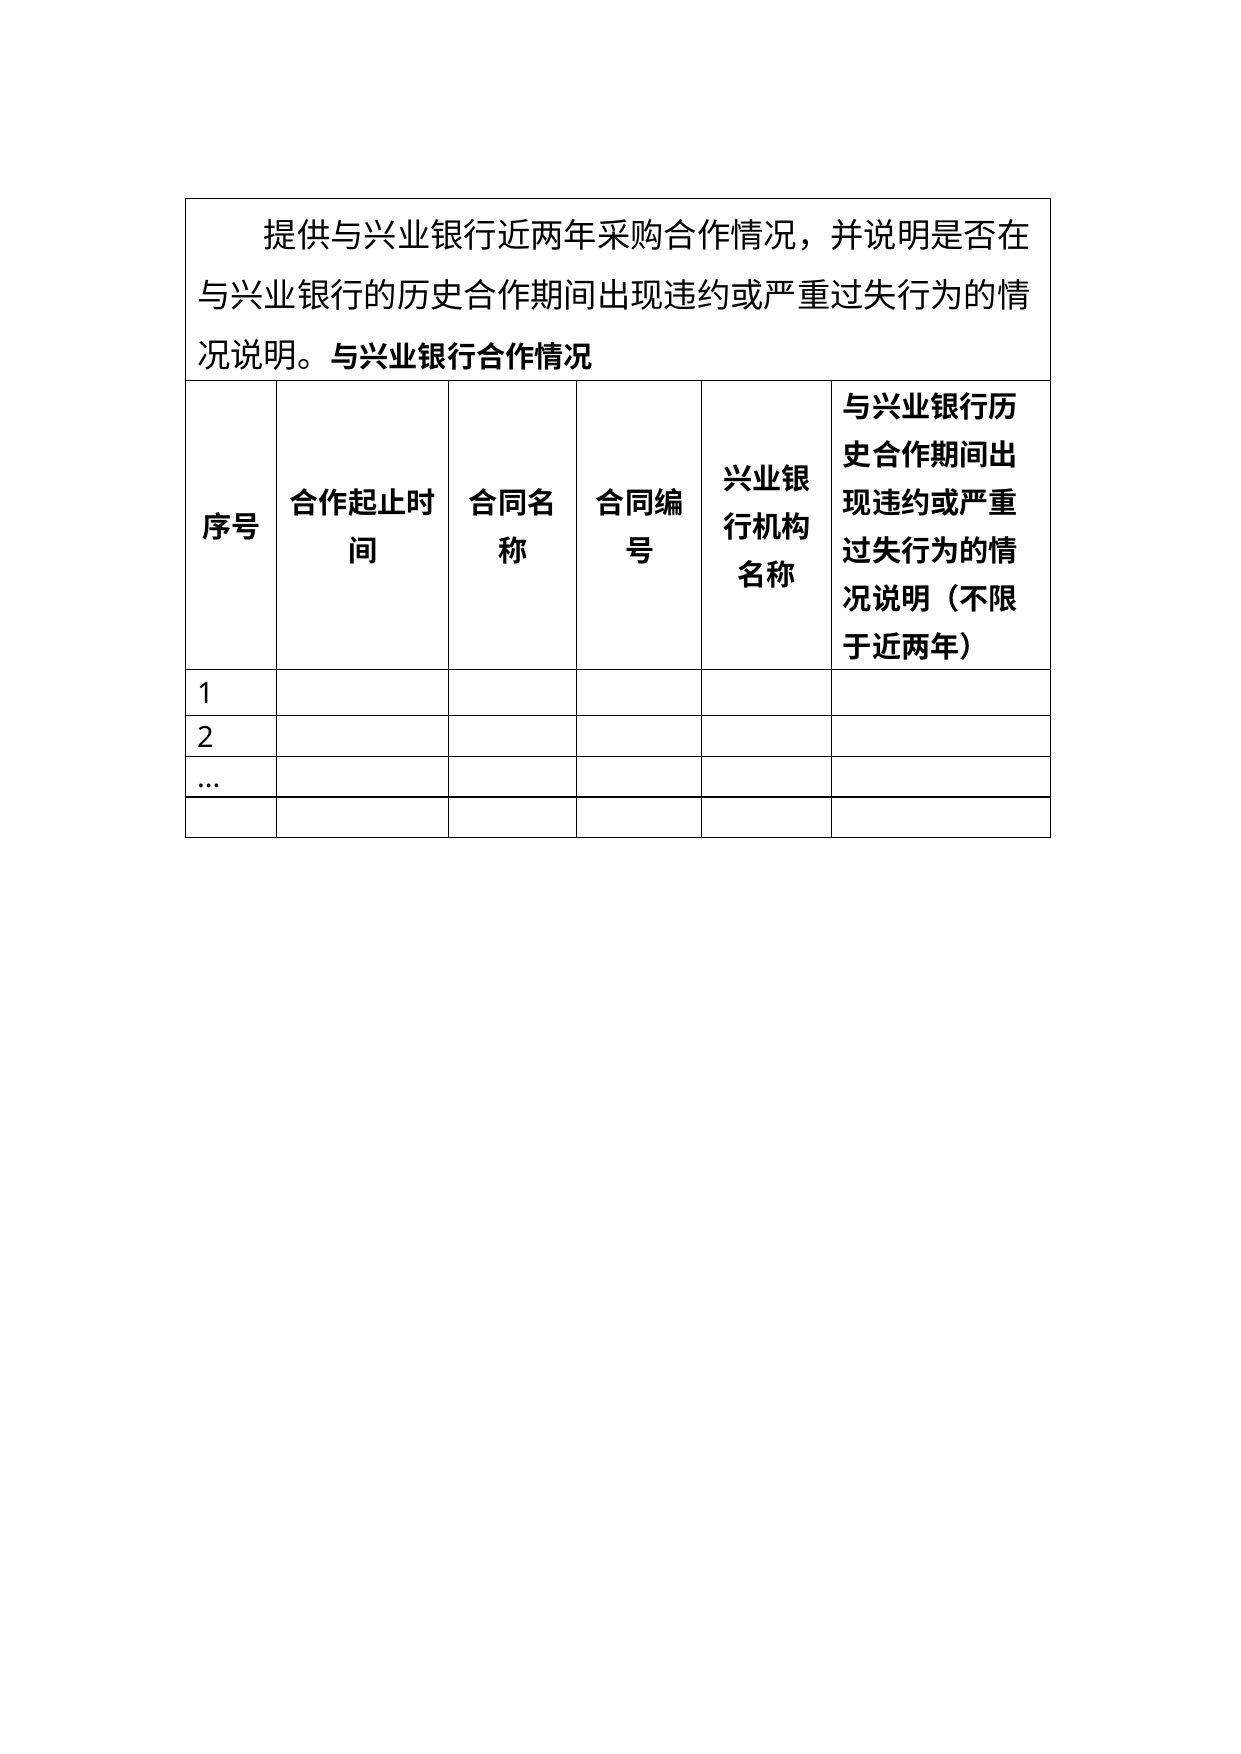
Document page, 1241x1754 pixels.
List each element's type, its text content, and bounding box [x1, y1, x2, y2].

table_cell [277, 670, 448, 715]
table_cell [577, 757, 701, 796]
table_cell [449, 670, 576, 715]
table_cell [832, 798, 1050, 837]
table_cell [577, 798, 701, 837]
table_cell [702, 757, 831, 796]
table_cell [277, 716, 448, 756]
table_cell [702, 716, 831, 756]
table_cell ... [186, 757, 276, 796]
table_cell 与兴业银行历史合作期间出现违约或严重过失行为的情况说明（不限于近两年） [832, 381, 1050, 668]
table_cell [277, 798, 448, 837]
table_cell 2 [186, 716, 276, 756]
table_cell [577, 716, 701, 756]
table_cell 兴业银行机构名称 [702, 381, 831, 668]
table_cell [832, 670, 1050, 715]
table_cell [449, 716, 576, 756]
table_cell [702, 670, 831, 715]
table_cell 1 [186, 670, 276, 715]
table_cell 合同名称 [449, 381, 576, 668]
table_cell [186, 798, 276, 837]
table_header 提供与兴业银行近两年采购合作情况，并说明是否在与兴业银行的历史合作期间出现违约或严重过失行为的情况说明。与兴业银行合作情况 [186, 199, 1050, 380]
table_cell [832, 757, 1050, 796]
table_cell 合作起止时间 [277, 381, 448, 668]
table_cell [577, 670, 701, 715]
table_cell [277, 757, 448, 796]
table_cell [449, 798, 576, 837]
table_cell 合同编号 [577, 381, 701, 668]
table_cell [832, 716, 1050, 756]
table_cell [449, 757, 576, 796]
table_cell 序号 [186, 381, 276, 668]
table_cell [702, 798, 831, 837]
